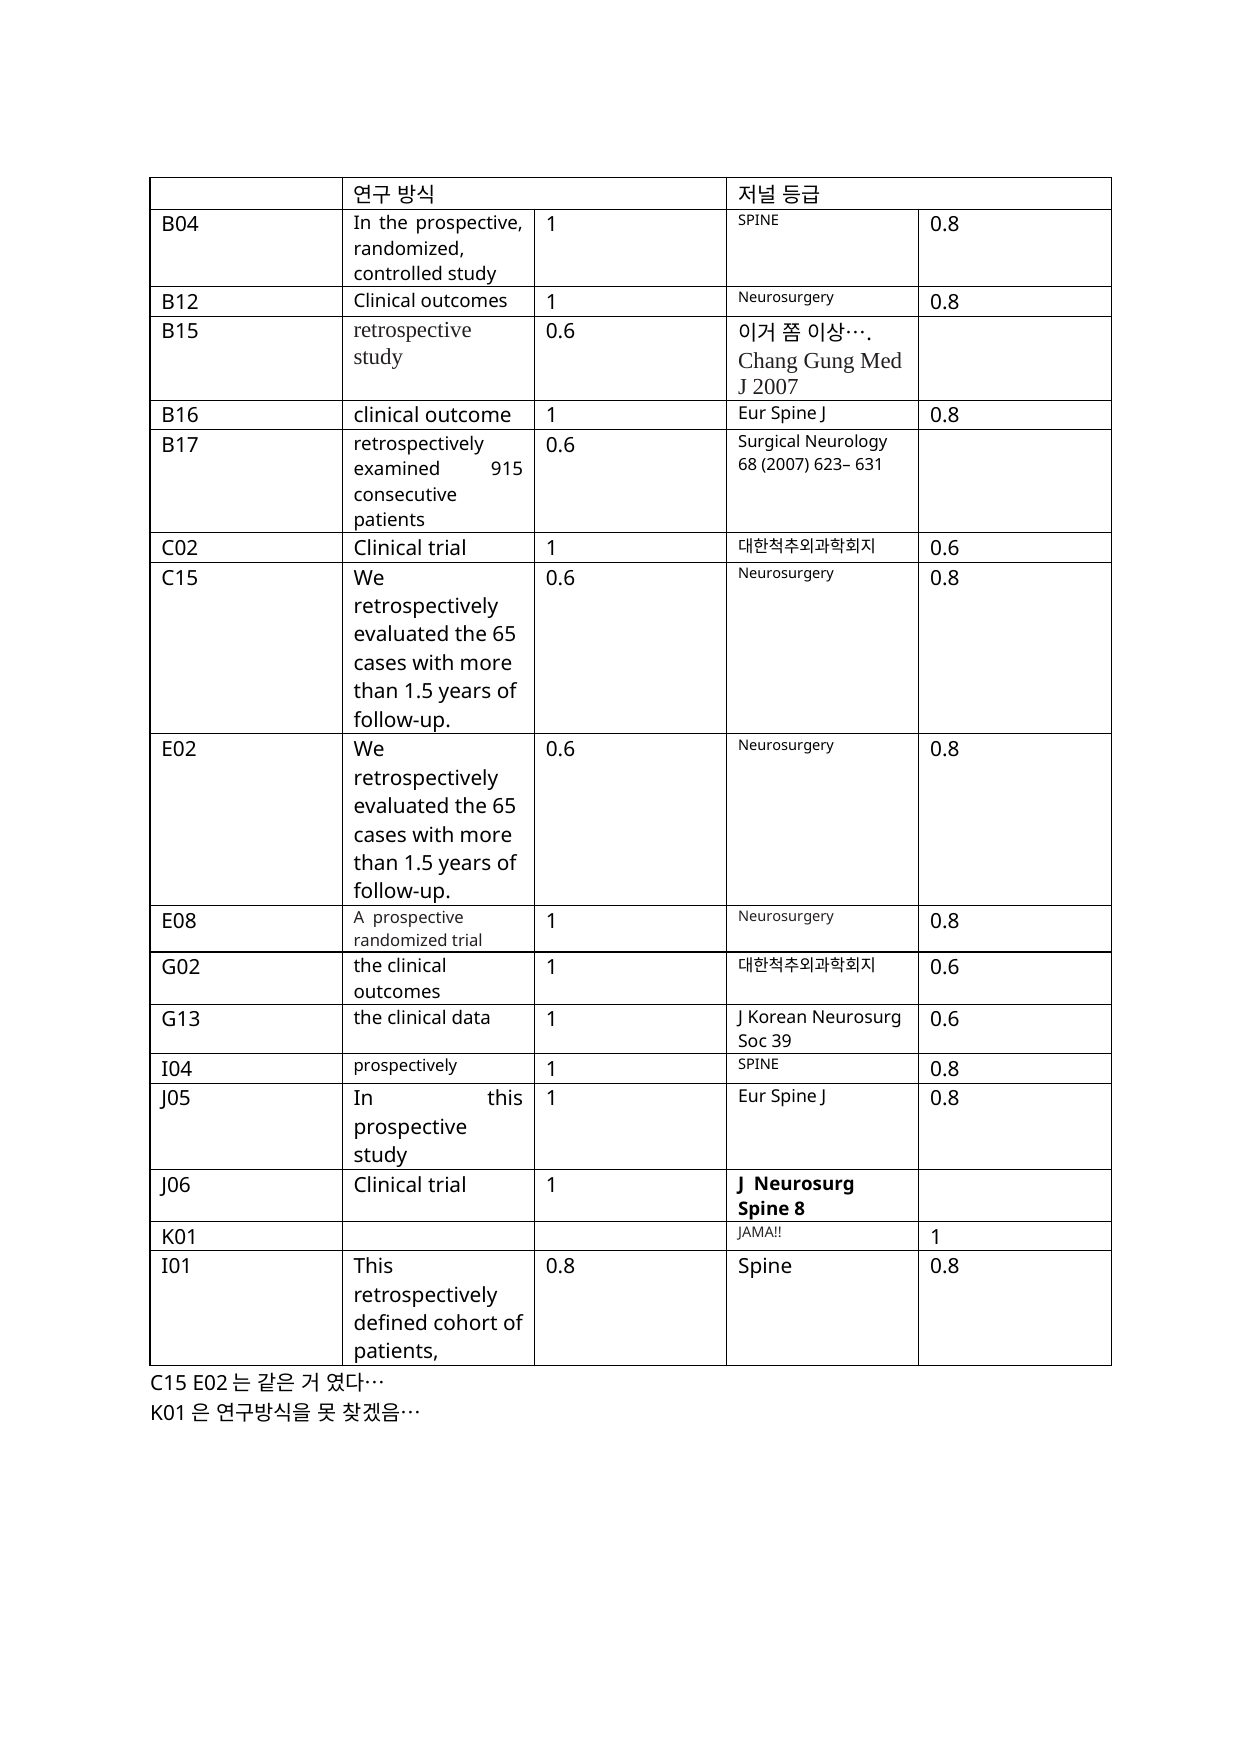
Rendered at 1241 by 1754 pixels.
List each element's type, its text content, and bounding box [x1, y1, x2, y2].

table_cell B15 [151, 317, 342, 399]
table_cell JAMA!! [727, 1222, 918, 1250]
table_cell 1 [535, 287, 726, 316]
table_cell 1 [535, 953, 726, 1003]
table_cell K01 [151, 1222, 342, 1250]
table_cell 0.6 [535, 317, 726, 399]
table_cell J05 [151, 1084, 342, 1169]
table_cell [919, 317, 1111, 399]
table_cell We retrospectively evaluated the 65 cases with more than 1.5 years of follow-up. [343, 734, 534, 905]
table_cell [535, 1222, 726, 1250]
table_header 저널 등급 [727, 178, 1111, 208]
table_cell 0.8 [919, 563, 1111, 733]
table_cell 1 [535, 906, 726, 951]
table_cell Neurosurgery [727, 906, 918, 951]
table_cell 1 [535, 1054, 726, 1082]
table_cell J Korean Neurosurg Soc 39 [727, 1005, 918, 1053]
table_cell B12 [151, 287, 342, 316]
table_cell Eur Spine J [727, 401, 918, 429]
table_cell Clinical trial [343, 1170, 534, 1221]
table_cell 0.6 [919, 1005, 1111, 1053]
table_cell We retrospectively evaluated the 65 cases with more than 1.5 years of follow-up. [343, 563, 534, 733]
table_cell J Neurosurg Spine 8 [727, 1170, 918, 1221]
table_cell E02 [151, 734, 342, 905]
table_cell [343, 1222, 534, 1250]
table_cell 0.6 [535, 734, 726, 905]
table_cell 0.8 [919, 401, 1111, 429]
table_cell B17 [151, 430, 342, 532]
text C15 E02는 같은 거 였다… [150, 1366, 1090, 1396]
table_cell I04 [151, 1054, 342, 1082]
table_cell Neurosurgery [727, 734, 918, 905]
table_header 연구 방식 [343, 178, 726, 208]
table_cell A prospective randomized trial [343, 906, 534, 951]
table_cell 1 [535, 210, 726, 286]
table_cell Surgical Neurology 68 (2007) 623– 631 [727, 430, 918, 532]
table_cell 0.6 [535, 563, 726, 733]
table_cell 0.8 [919, 906, 1111, 951]
table_cell Eur Spine J [727, 1084, 918, 1169]
table_cell Clinical outcomes [343, 287, 534, 316]
table_cell prospectively [343, 1054, 534, 1082]
table_cell This retrospectively defined cohort of patients, [343, 1251, 534, 1365]
table_cell 0.6 [535, 430, 726, 532]
table_cell the clinical data [343, 1005, 534, 1053]
table_cell SPINE [727, 1054, 918, 1082]
table_cell 0.6 [919, 953, 1111, 1003]
table_cell C15 [151, 563, 342, 733]
table_cell 1 [535, 533, 726, 562]
table_cell 1 [535, 1084, 726, 1169]
table_cell B16 [151, 401, 342, 429]
table_cell G13 [151, 1005, 342, 1053]
table_cell J06 [151, 1170, 342, 1221]
table_cell 0.8 [919, 734, 1111, 905]
table_cell 대한척추외과학회지 [727, 953, 918, 1003]
table_cell 0.6 [919, 533, 1111, 562]
table_cell 0.8 [919, 1251, 1111, 1365]
table_cell 대한척추외과학회지 [727, 533, 918, 562]
table_cell In the prospective, randomized, controlled study [343, 210, 534, 286]
table_cell [919, 430, 1111, 532]
table_cell 1 [919, 1222, 1111, 1250]
table_cell 1 [535, 401, 726, 429]
table_cell 0.8 [919, 1084, 1111, 1169]
table_cell 0.8 [535, 1251, 726, 1365]
table_cell G02 [151, 953, 342, 1003]
table_cell 이거 쫌 이상…. Chang Gung Med J 2007 [727, 317, 918, 399]
table_cell Spine [727, 1251, 918, 1365]
table_header [151, 178, 342, 208]
table_cell In this prospective study [343, 1084, 534, 1169]
table_cell 1 [535, 1005, 726, 1053]
table_cell 1 [535, 1170, 726, 1221]
table_cell clinical outcome [343, 401, 534, 429]
table_cell C02 [151, 533, 342, 562]
table_cell 0.8 [919, 210, 1111, 286]
table_cell I01 [151, 1251, 342, 1365]
text K01은 연구방식을 못 찾겠음… [150, 1396, 1090, 1427]
table_cell E08 [151, 906, 342, 951]
table_cell retrospectively examined 915 consecutive patients [343, 430, 534, 532]
table_cell Clinical trial [343, 533, 534, 562]
table_cell Neurosurgery [727, 287, 918, 316]
table_cell SPINE [727, 210, 918, 286]
table_cell Neurosurgery [727, 563, 918, 733]
table_cell retrospective study [343, 317, 534, 399]
table_cell B04 [151, 210, 342, 286]
table_cell 0.8 [919, 287, 1111, 316]
table_cell the clinical outcomes [343, 953, 534, 1003]
table_cell 0.8 [919, 1054, 1111, 1082]
table_cell [919, 1170, 1111, 1221]
